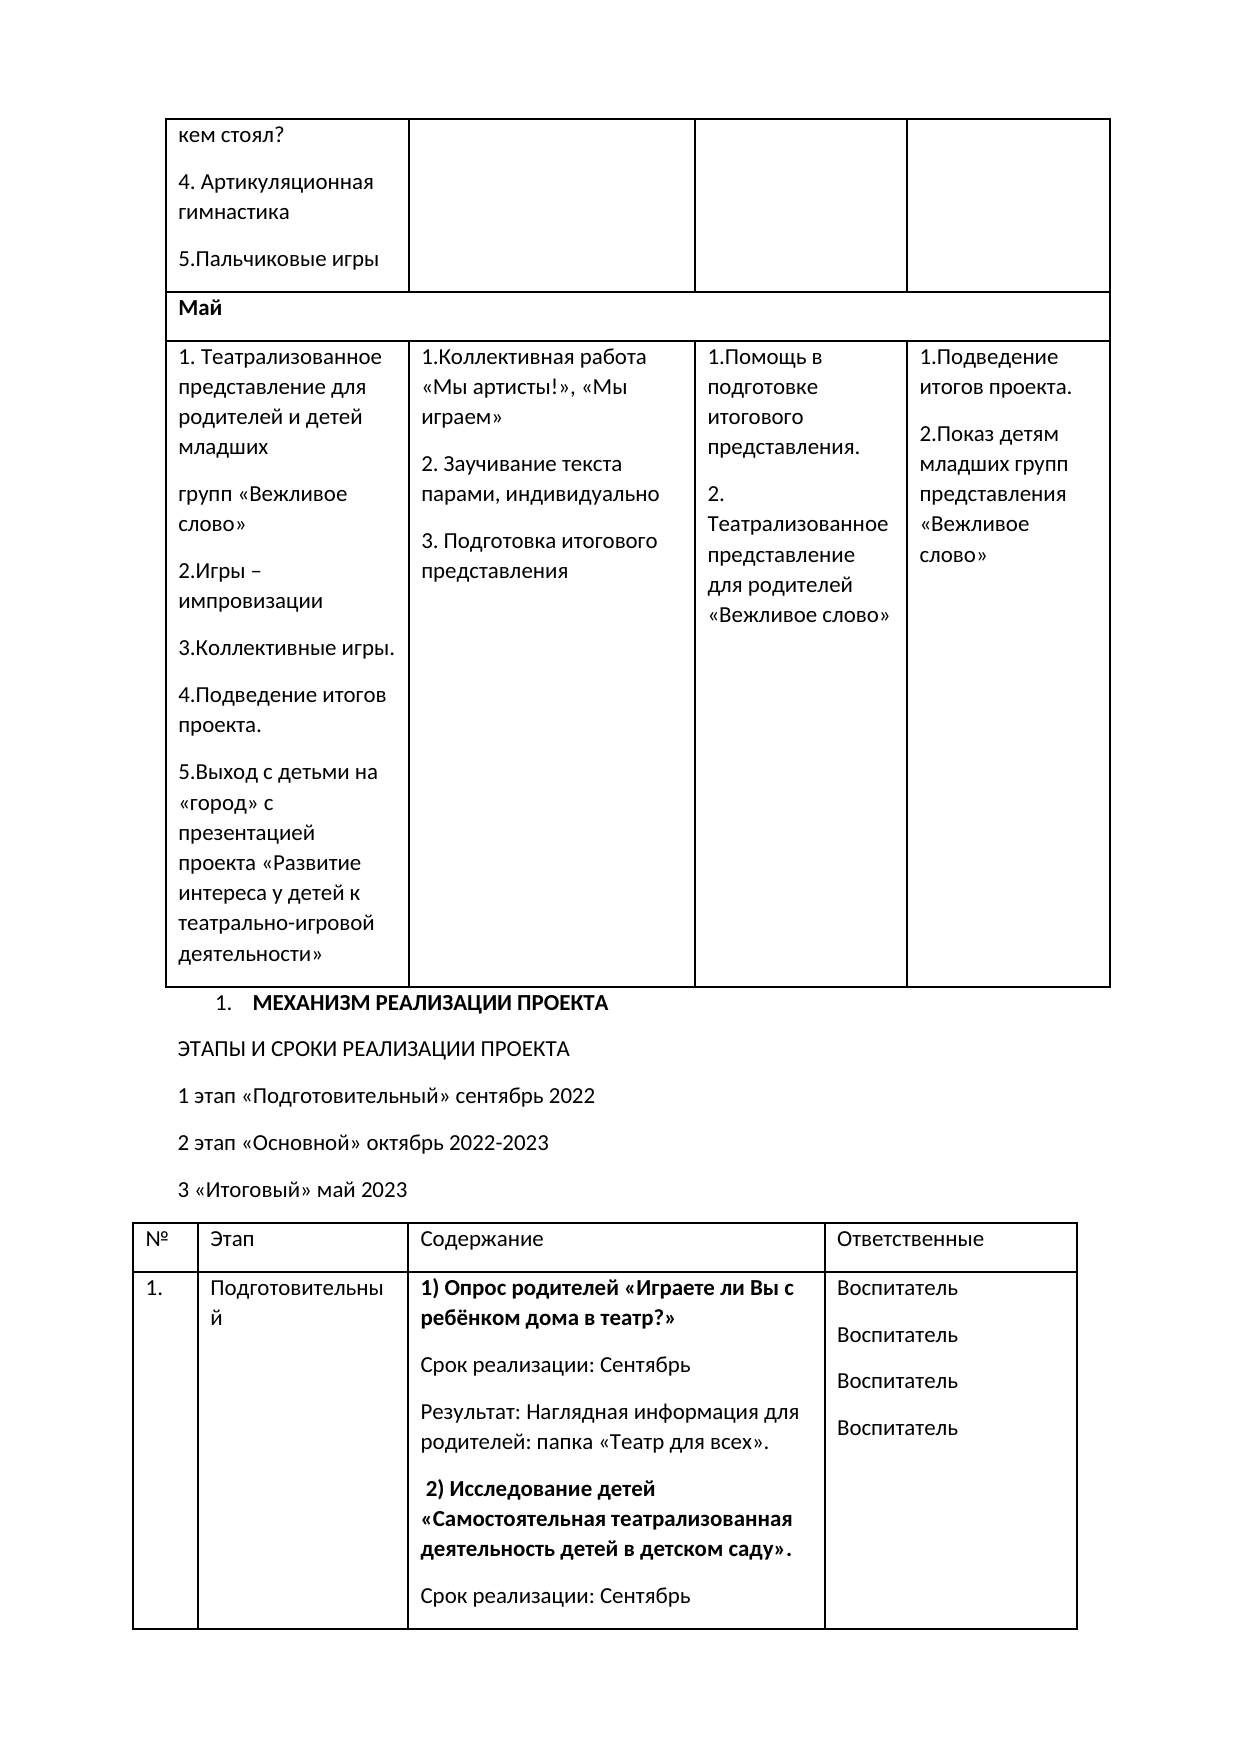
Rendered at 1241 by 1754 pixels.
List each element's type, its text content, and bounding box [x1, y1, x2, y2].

text 3 «Итоговый» май 2023 [177, 1175, 1152, 1203]
table_header Ответственные [826, 1224, 1076, 1271]
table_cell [908, 120, 1109, 291]
text 1 этап «Подготовительный» сентябрь 2022 [177, 1081, 1152, 1109]
list МЕХАНИЗМ РЕАЛИЗАЦИИ ПРОЕКТА [215, 988, 1152, 1016]
table_cell Май [167, 293, 1109, 340]
table_header Содержание [409, 1224, 824, 1271]
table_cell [826, 1273, 1076, 1628]
table_header № [134, 1224, 197, 1271]
text 2 этап «Основной» октябрь 2022-2023 [177, 1128, 1152, 1156]
table_cell 1. [134, 1273, 197, 1628]
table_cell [167, 120, 408, 291]
table_cell Подготовительный [199, 1273, 407, 1628]
table_cell 1.Подведение итогов проекта. 2.Показ детям младших групп представления «Вежливое слово» [908, 342, 1109, 986]
table_cell 1.Помощь в подготовке итогового представления. 2. Театрализованное представление для родителей «Вежливое слово» [696, 342, 906, 986]
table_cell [409, 1273, 824, 1628]
table_cell 1. Театрализованное представление для родителей и детей младших групп «Вежливое слово» 2.Игры – импровизации 3.Коллективные игры. 4.Подведение итогов проекта. 5.Выход с детьми на «город» с презентацией проекта «Развитие интереса у детей к театрально-игровой деятельности» [167, 342, 408, 986]
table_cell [410, 120, 694, 291]
text ЭТАПЫ И СРОКИ РЕАЛИЗАЦИИ ПРОЕКТА [177, 1034, 1152, 1062]
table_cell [696, 120, 906, 291]
table_header Этап [199, 1224, 407, 1271]
table_cell 1.Коллективная работа «Мы артисты!», «Мы играем» 2. Заучивание текста парами, индивидуально 3. Подготовка итогового представления [410, 342, 694, 986]
